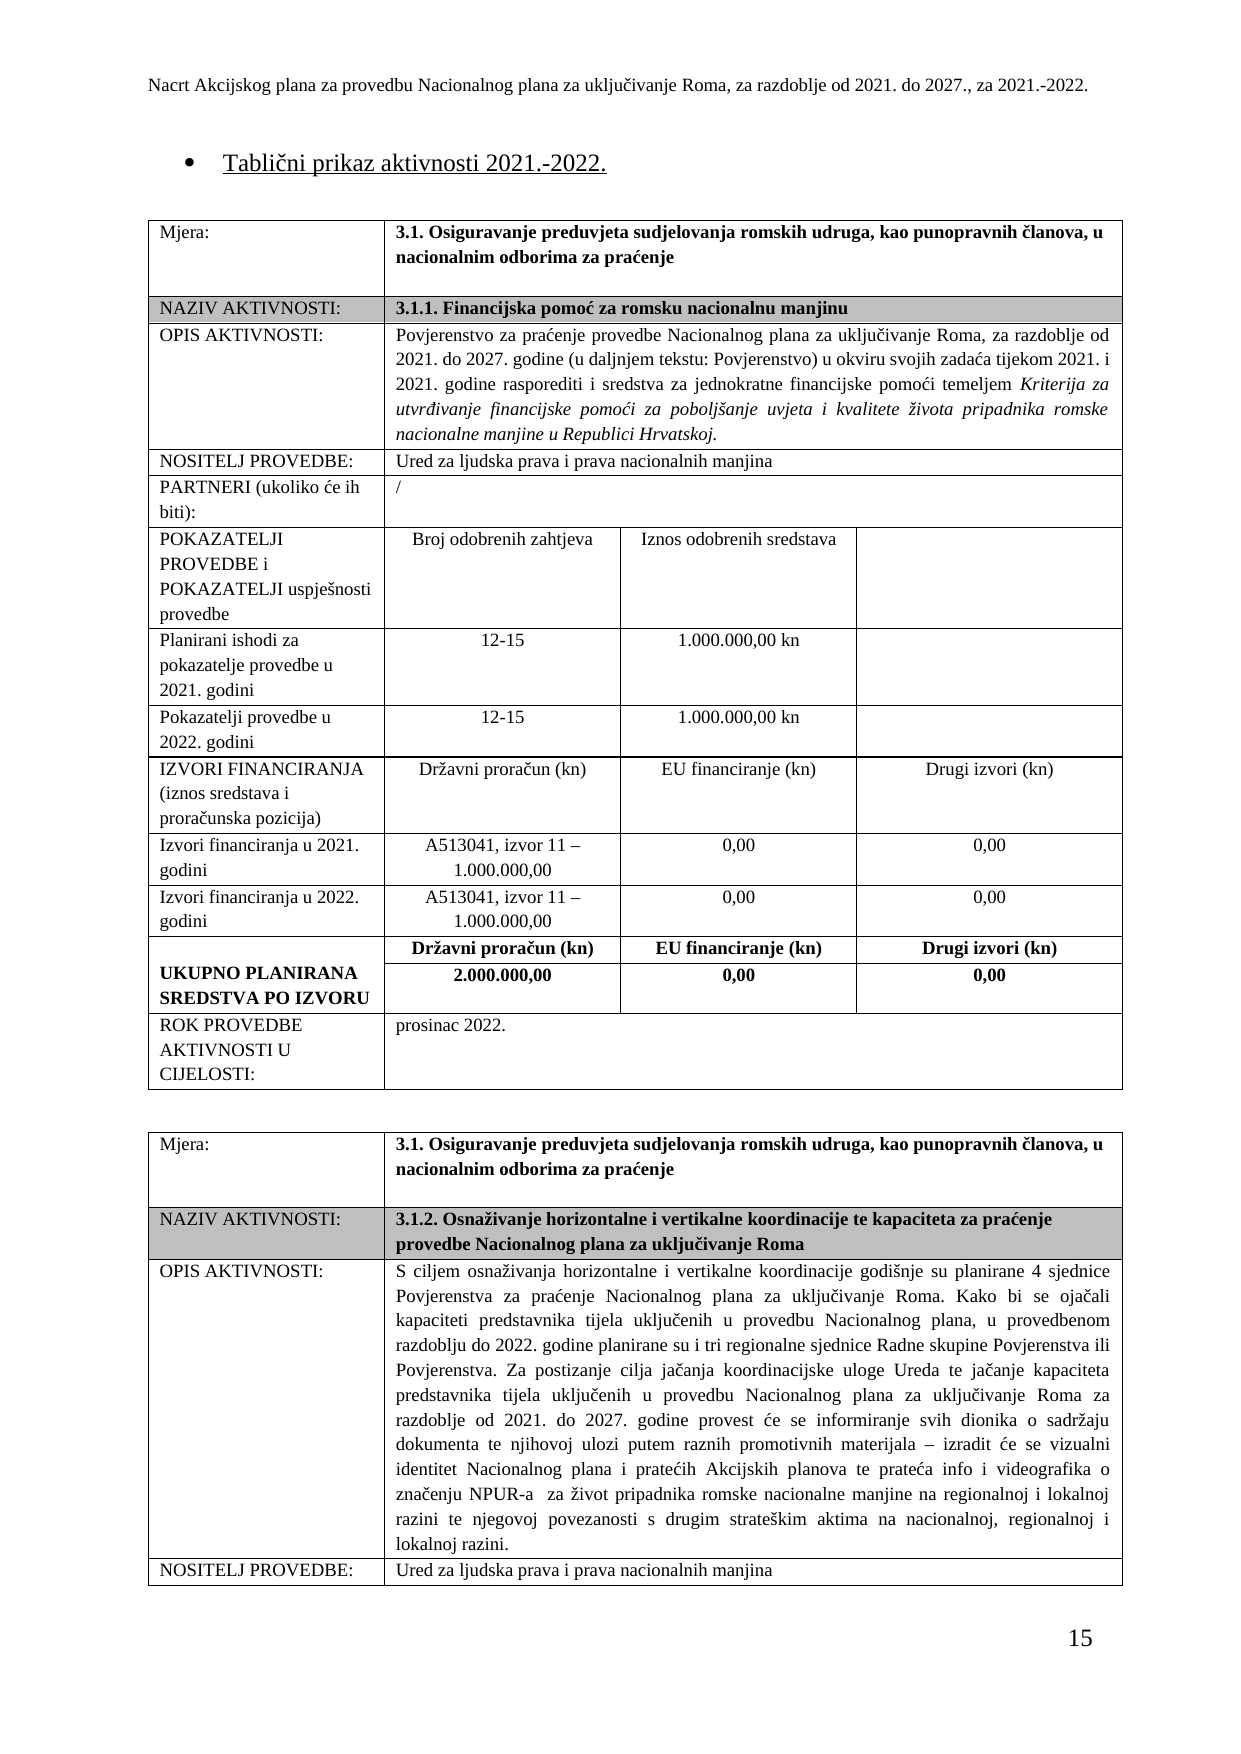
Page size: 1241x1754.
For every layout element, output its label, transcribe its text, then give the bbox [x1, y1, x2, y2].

table_cell Pokazatelji provedbe u 2022. godini [149, 706, 384, 756]
table_cell 12-15 [385, 706, 620, 756]
table_cell NAZIV AKTIVNOSTI: [149, 297, 384, 322]
table_cell / [385, 476, 1122, 527]
table_cell 3.1.2. Osnaživanje horizontalne i vertikalne koordinacije te kapaciteta za praćenje provedbe Nacionalnog plana za uključivanje Roma [385, 1208, 1122, 1259]
table_cell PARTNERI (ukoliko će ih biti): [149, 476, 384, 527]
subtitle Tablični prikaz aktivnosti 2021.-2022. [185, 148, 1093, 176]
table_cell 3.1.1. Financijska pomoć za romsku nacionalnu manjinu [385, 297, 1122, 322]
table_cell Državni proračun (kn) [385, 937, 620, 963]
table_cell [857, 706, 1122, 756]
table_cell NAZIV AKTIVNOSTI: [149, 1208, 384, 1259]
table_cell Planirani ishodi za pokazatelje provedbe u 2021. godini [149, 629, 384, 705]
table_cell NOSITELJ PROVEDBE: [149, 450, 384, 475]
table_cell Izvori financiranja u 2021. godini [149, 834, 384, 884]
table_cell UKUPNO PLANIRANA SREDSTVA PO IZVORU [149, 937, 384, 1013]
table_cell 0,00 [621, 834, 856, 884]
table_cell OPIS AKTIVNOSTI: [149, 1260, 384, 1558]
table_header Mjera: [149, 1133, 384, 1207]
table_cell A513041, izvor 11 – 1.000.000,00 [385, 834, 620, 884]
table_cell EU financiranje (kn) [621, 758, 856, 833]
table_cell 1.000.000,00 kn [621, 629, 856, 705]
table_cell 0,00 [857, 886, 1122, 936]
table_cell 0,00 [621, 886, 856, 936]
table_cell [857, 629, 1122, 705]
table_cell 12-15 [385, 629, 620, 705]
table_cell 1.000.000,00 kn [621, 706, 856, 756]
table_cell Broj odobrenih zahtjeva [385, 528, 620, 628]
table_cell Ured za ljudska prava i prava nacionalnih manjina [385, 450, 1122, 475]
table_cell IZVORI FINANCIRANJA (iznos sredstava i proračunska pozicija) [149, 758, 384, 833]
table_cell Iznos odobrenih sredstava [621, 528, 856, 628]
table_cell 2.000.000,00 [385, 964, 620, 1013]
table_header 3.1. Osiguravanje preduvjeta sudjelovanja romskih udruga, kao punopravnih članova, u nacionalnim odborima za praćenje [385, 1133, 1122, 1207]
table_cell 0,00 [857, 964, 1122, 1013]
table_cell [857, 528, 1122, 628]
table_cell OPIS AKTIVNOSTI: [149, 324, 384, 448]
table_cell NOSITELJ PROVEDBE: [149, 1559, 384, 1585]
table_cell Povjerenstvo za praćenje provedbe Nacionalnog plana za uključivanje Roma, za razdoblje od 2021. do 2027. godine (u daljnjem tekstu: Povjerenstvo) u okviru svojih zadaća tijekom 2021. i 2021. godine rasporediti i sredstva za jednokratne financijske pomoći temeljem Kriterija za utvrđivanje financijske pomoći za poboljšanje uvjeta i kvalitete života pripadnika romske nacionalne manjine u Republici Hrvatskoj. [385, 324, 1122, 448]
table_cell S ciljem osnaživanja horizontalne i vertikalne koordinacije godišnje su planirane 4 sjednice Povjerenstva za praćenje Nacionalnog plana za uključivanje Roma. Kako bi se ojačali kapaciteti predstavnika tijela uključenih u provedbu Nacionalnog plana, u provedbenom razdoblju do 2022. godine planirane su i tri regionalne sjednice Radne skupine Povjerenstva ili Povjerenstva. Za postizanje cilja jačanja koordinacijske uloge Ureda te jačanje kapaciteta predstavnika tijela uključenih u provedbu Nacionalnog plana za uključivanje Roma za razdoblje od 2021. do 2027. godine provest će se informiranje svih dionika o sadržaju dokumenta te njihovoj ulozi putem raznih promotivnih materijala – izradit će se vizualni identitet Nacionalnog plana i pratećih Akcijskih planova te prateća info i videografika o značenju NPUR-a za život pripadnika romske nacionalne manjine na regionalnoj i lokalnoj razini te njegovoj povezanosti s drugim strateškim aktima na nacionalnoj, regionalnoj i lokalnoj razini. [385, 1260, 1122, 1558]
table_cell Drugi izvori (kn) [857, 758, 1122, 833]
table_cell A513041, izvor 11 – 1.000.000,00 [385, 886, 620, 936]
table_cell Drugi izvori (kn) [857, 937, 1122, 963]
table_cell 0,00 [857, 834, 1122, 884]
table_cell Ured za ljudska prava i prava nacionalnih manjina [385, 1559, 1122, 1585]
table_cell EU financiranje (kn) [621, 937, 856, 963]
table_cell POKAZATELJI PROVEDBE i POKAZATELJI uspješnosti provedbe [149, 528, 384, 628]
table_header Mjera: [149, 221, 384, 296]
table_cell ROK PROVEDBE AKTIVNOSTI U CIJELOSTI: [149, 1014, 384, 1089]
table_header 3.1. Osiguravanje preduvjeta sudjelovanja romskih udruga, kao punopravnih članova, u nacionalnim odborima za praćenje [385, 221, 1122, 296]
table_cell prosinac 2022. [385, 1014, 1122, 1089]
table_cell Državni proračun (kn) [385, 758, 620, 833]
table_cell Izvori financiranja u 2022. godini [149, 886, 384, 936]
table_cell 0,00 [621, 964, 856, 1013]
